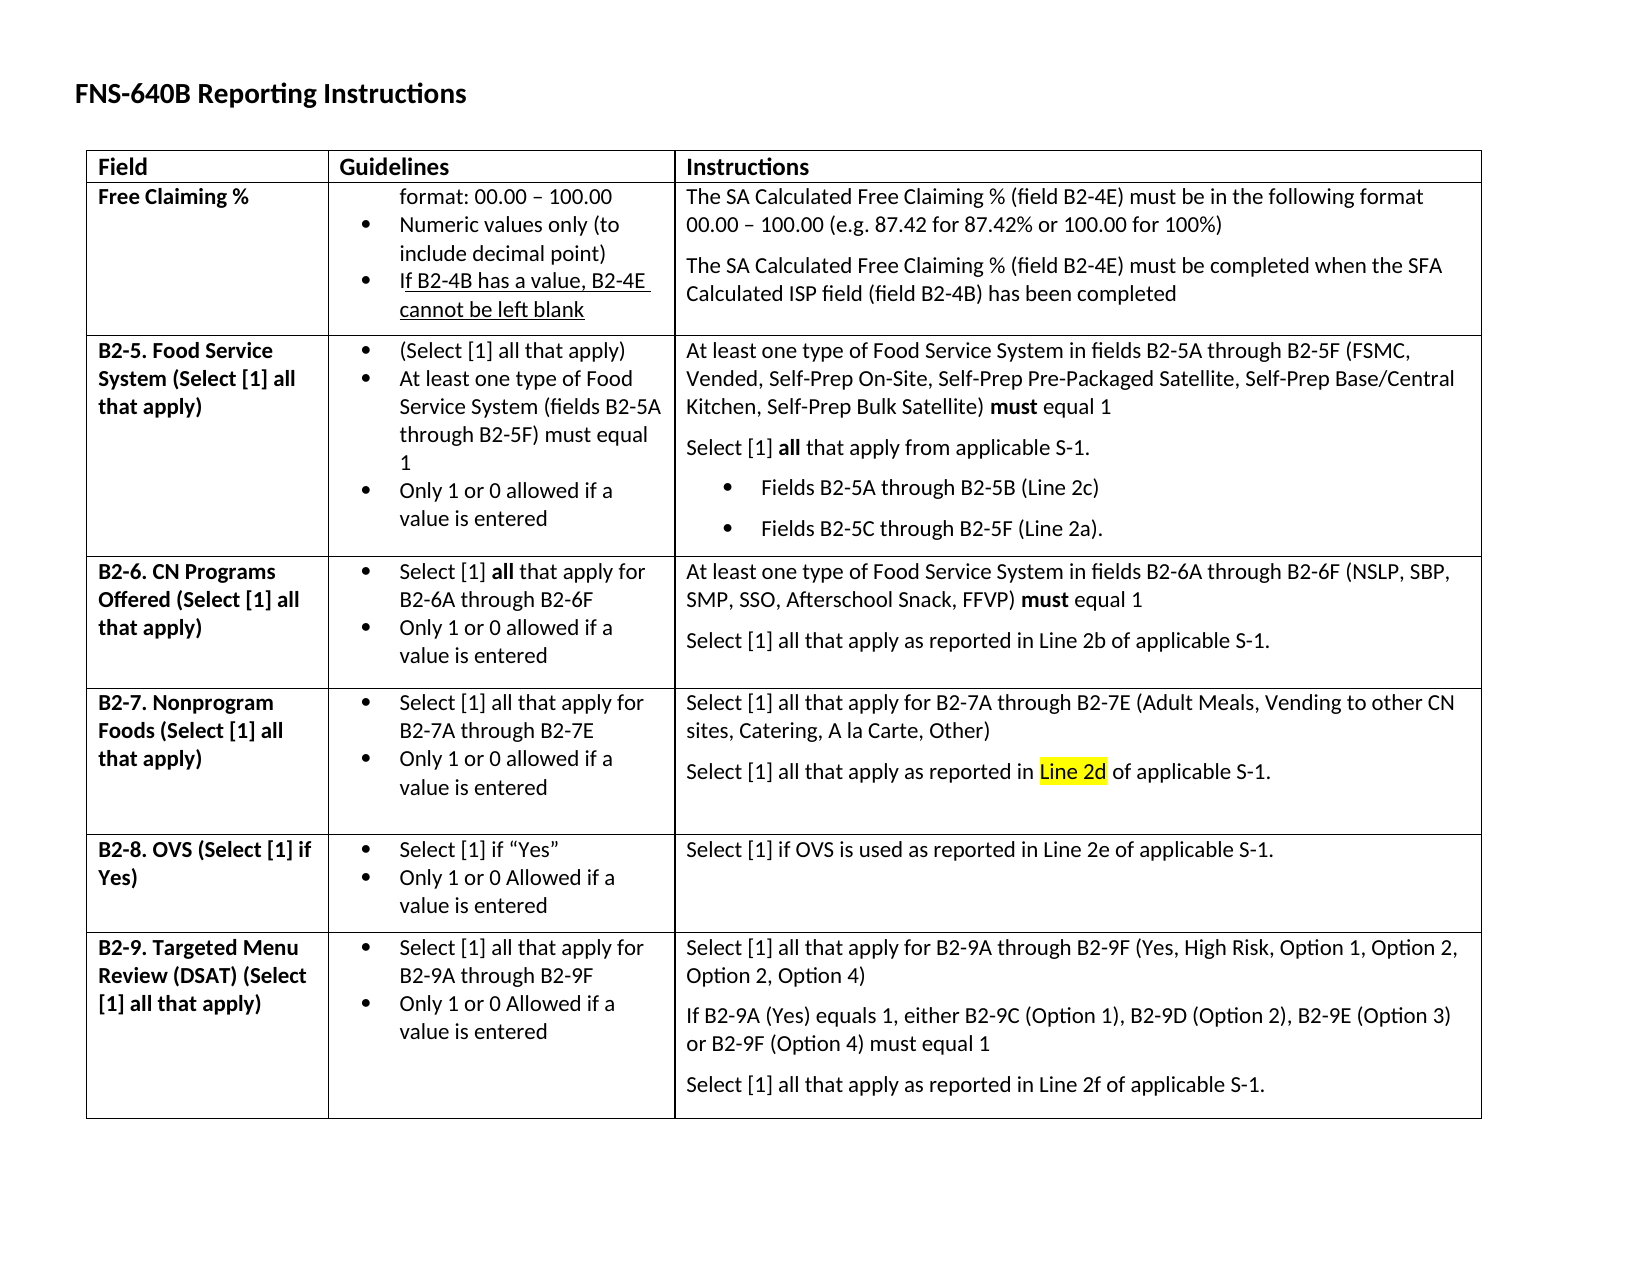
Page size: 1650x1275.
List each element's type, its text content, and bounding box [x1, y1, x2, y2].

table_cell (Select [1] all that apply) At least one type of Food Service System (fields B2-5A through B2-5F) must equal 1 Only 1 or 0 allowed if a value is entered [329, 336, 674, 556]
table_cell B2-9. Targeted Menu Review (DSAT) (Select [1] all that apply) [87, 933, 328, 1117]
table_cell Select [1] if “Yes” Only 1 or 0 Allowed if a value is entered [329, 835, 674, 932]
table_cell Select [1] all that apply for B2-6A through B2-6F Only 1 or 0 allowed if a value is entered [329, 557, 674, 687]
table_cell B2-8. OVS (Select [1] if Yes) [87, 835, 328, 932]
table_cell Select [1] all that apply for B2-7A through B2-7E Only 1 or 0 allowed if a value is entered [329, 689, 674, 834]
table_cell At least one type of Food Service System in fields B2-6A through B2-6F (NSLP, SBP, SMP, SSO, Afterschool Snack, FFVP) must equal 1 Select [1] all that apply as reported in Line 2b of applicable S-1. [676, 557, 1481, 687]
table_cell Select [1] all that apply for B2-9A through B2-9F Only 1 or 0 Allowed if a value is entered [329, 933, 674, 1117]
table_cell At least one type of Food Service System in fields B2-5A through B2-5F (FSMC, Vended, Self-Prep On-Site, Self-Prep Pre-Packaged Satellite, Self-Prep Base/Central Kitchen, Self-Prep Bulk Satellite) must equal 1 Select [1] all that apply from applicable S-1. Fields B2-5A through B2-5B (Line 2c) Fields B2-5C through B2-5F (Line 2a). [676, 336, 1481, 556]
table_cell Select [1] if OVS is used as reported in Line 2e of applicable S-1. [676, 835, 1481, 932]
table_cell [329, 183, 674, 335]
table_header Field [87, 151, 328, 182]
table_header Guidelines [329, 151, 674, 182]
table_header Instructions [676, 151, 1481, 182]
table_cell B2-4E. SA Calculated Free Claiming % [87, 183, 328, 335]
table_cell Select [1] all that apply for B2-9A through B2-9F (Yes, High Risk, Option 1, Option 2, Option 2, Option 4) If B2-9A (Yes) equals 1, either B2-9C (Option 1), B2-9D (Option 2), B2-9E (Option 3) or B2-9F (Option 4) must equal 1 Select [1] all that apply as reported in Line 2f of applicable S-1. [676, 933, 1481, 1117]
table_cell B2-5. Food Service System (Select [1] all that apply) [87, 336, 328, 556]
table_cell B2-6. CN Programs Offered (Select [1] all that apply) [87, 557, 328, 687]
table_cell B2-7. Nonprogram Foods (Select [1] all that apply) [87, 689, 328, 834]
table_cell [676, 183, 1481, 335]
table_cell Select [1] all that apply for B2-7A through B2-7E (Adult Meals, Vending to other CN sites, Catering, A la Carte, Other) Select [1] all that apply as reported in Line 2d of applicable S-1. [676, 689, 1481, 834]
